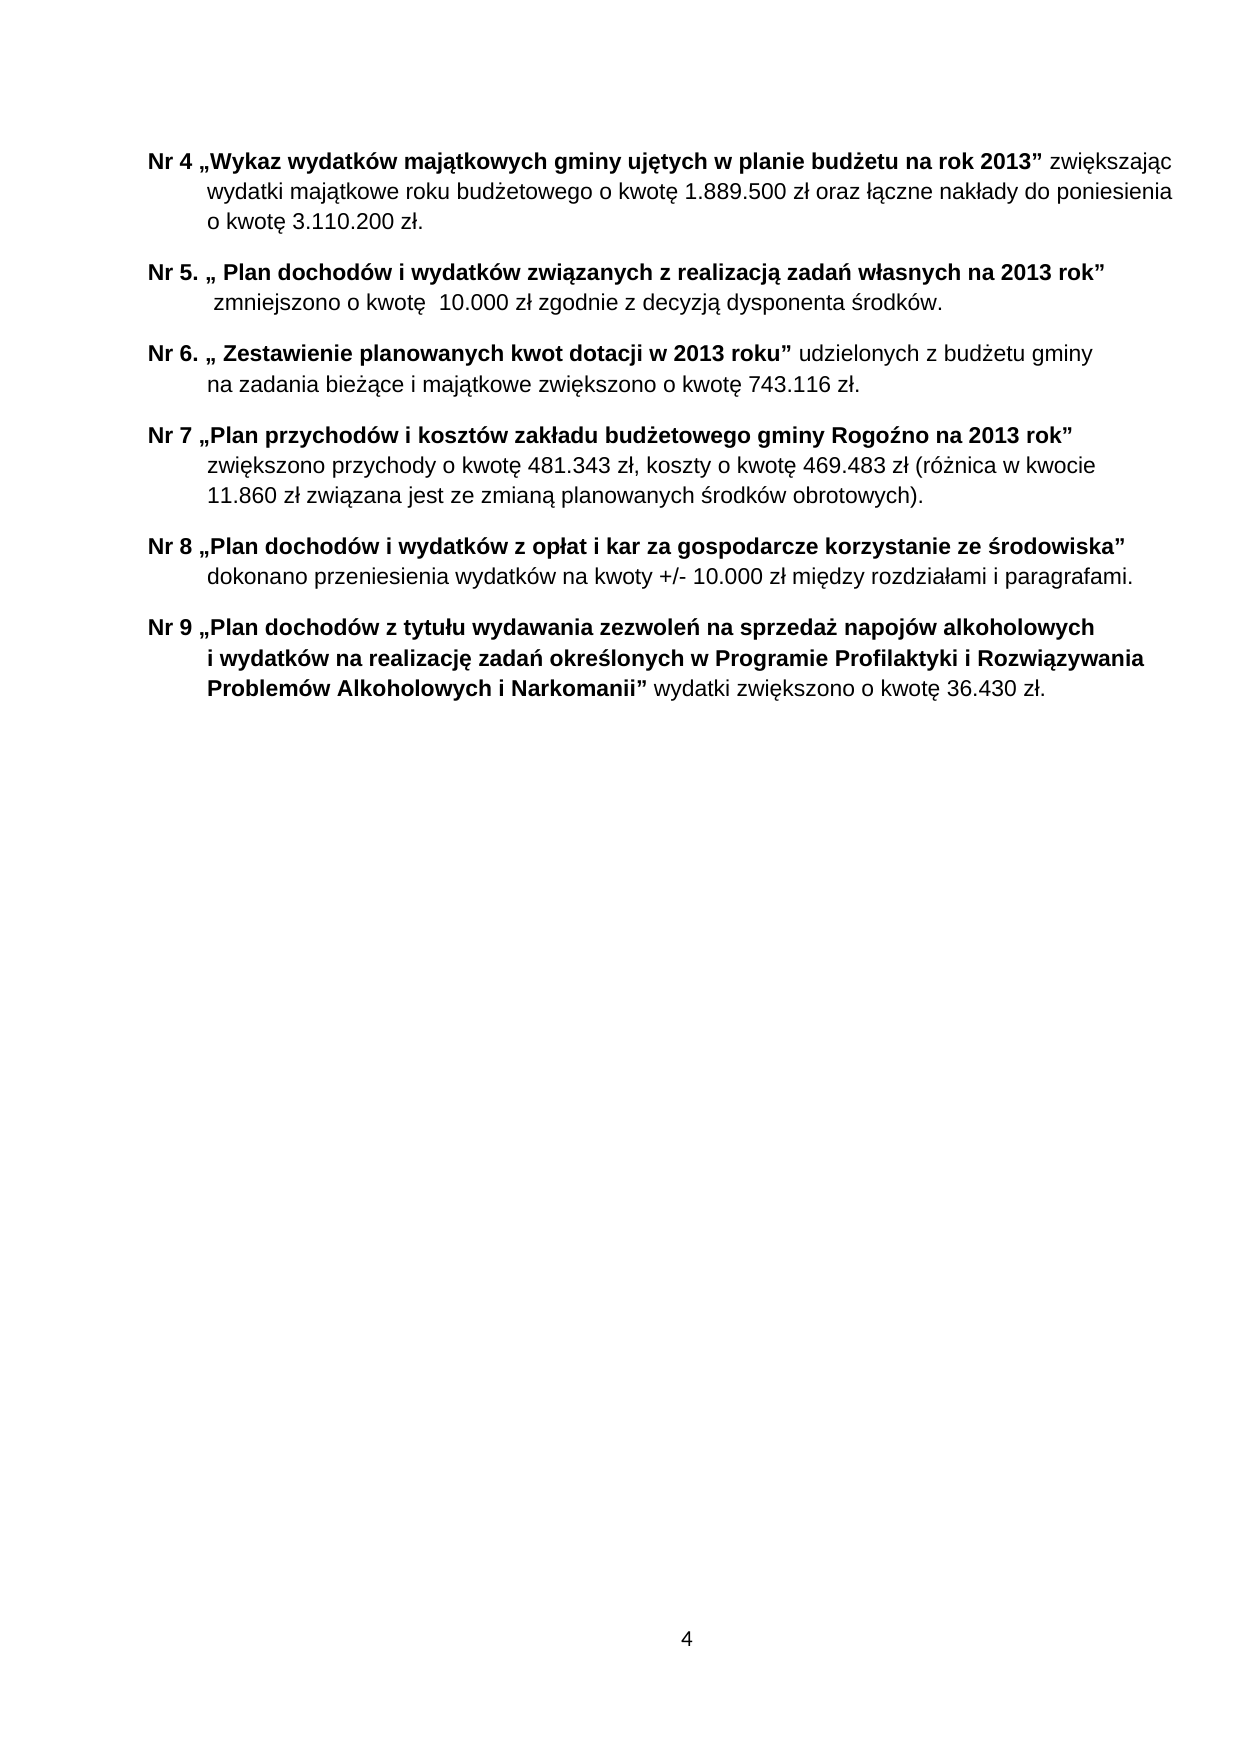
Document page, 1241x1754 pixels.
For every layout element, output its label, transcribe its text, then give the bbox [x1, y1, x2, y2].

text Nr 9 „Plan dochodów z tytułu wydawania zezwoleń na sprzedaż napojów alkoholowych i wydatków na realizację zadań określonych w Programie Profilaktyki i Rozwiązywania Problemów Alkoholowych i Narkomanii” wydatki zwiększono o kwotę 36.430 zł. [148, 614, 1240, 701]
text Nr 8 „Plan dochodów i wydatków z opłat i kar za gospodarcze korzystanie ze środowiska” dokonano przeniesienia wydatków na kwoty +/- 10.000 zł między rozdziałami i paragrafami. [148, 533, 1240, 590]
text Nr 5. „ Plan dochodów i wydatków związanych z realizacją zadań własnych na 2013 rok” zmniejszono o kwotę 10.000 zł zgodnie z decyzją dysponenta środków. [148, 259, 1240, 316]
text Nr 4 „Wykaz wydatków majątkowych gminy ujętych w planie budżetu na rok 2013” zwiększając wydatki majątkowe roku budżetowego o kwotę 1.889.500 zł oraz łączne nakłady do poniesienia o kwotę 3.110.200 zł. [148, 148, 1240, 234]
text Nr 6. „ Zestawienie planowanych kwot dotacji w 2013 roku” udzielonych z budżetu gminy na zadania bieżące i majątkowe zwiększono o kwotę 743.116 zł. [148, 340, 1240, 397]
text Nr 7 „Plan przychodów i kosztów zakładu budżetowego gminy Rogoźno na 2013 rok” zwiększono przychody o kwotę 481.343 zł, koszty o kwotę 469.483 zł (różnica w kwocie 11.860 zł związana jest ze zmianą planowanych środków obrotowych). [148, 422, 1240, 508]
